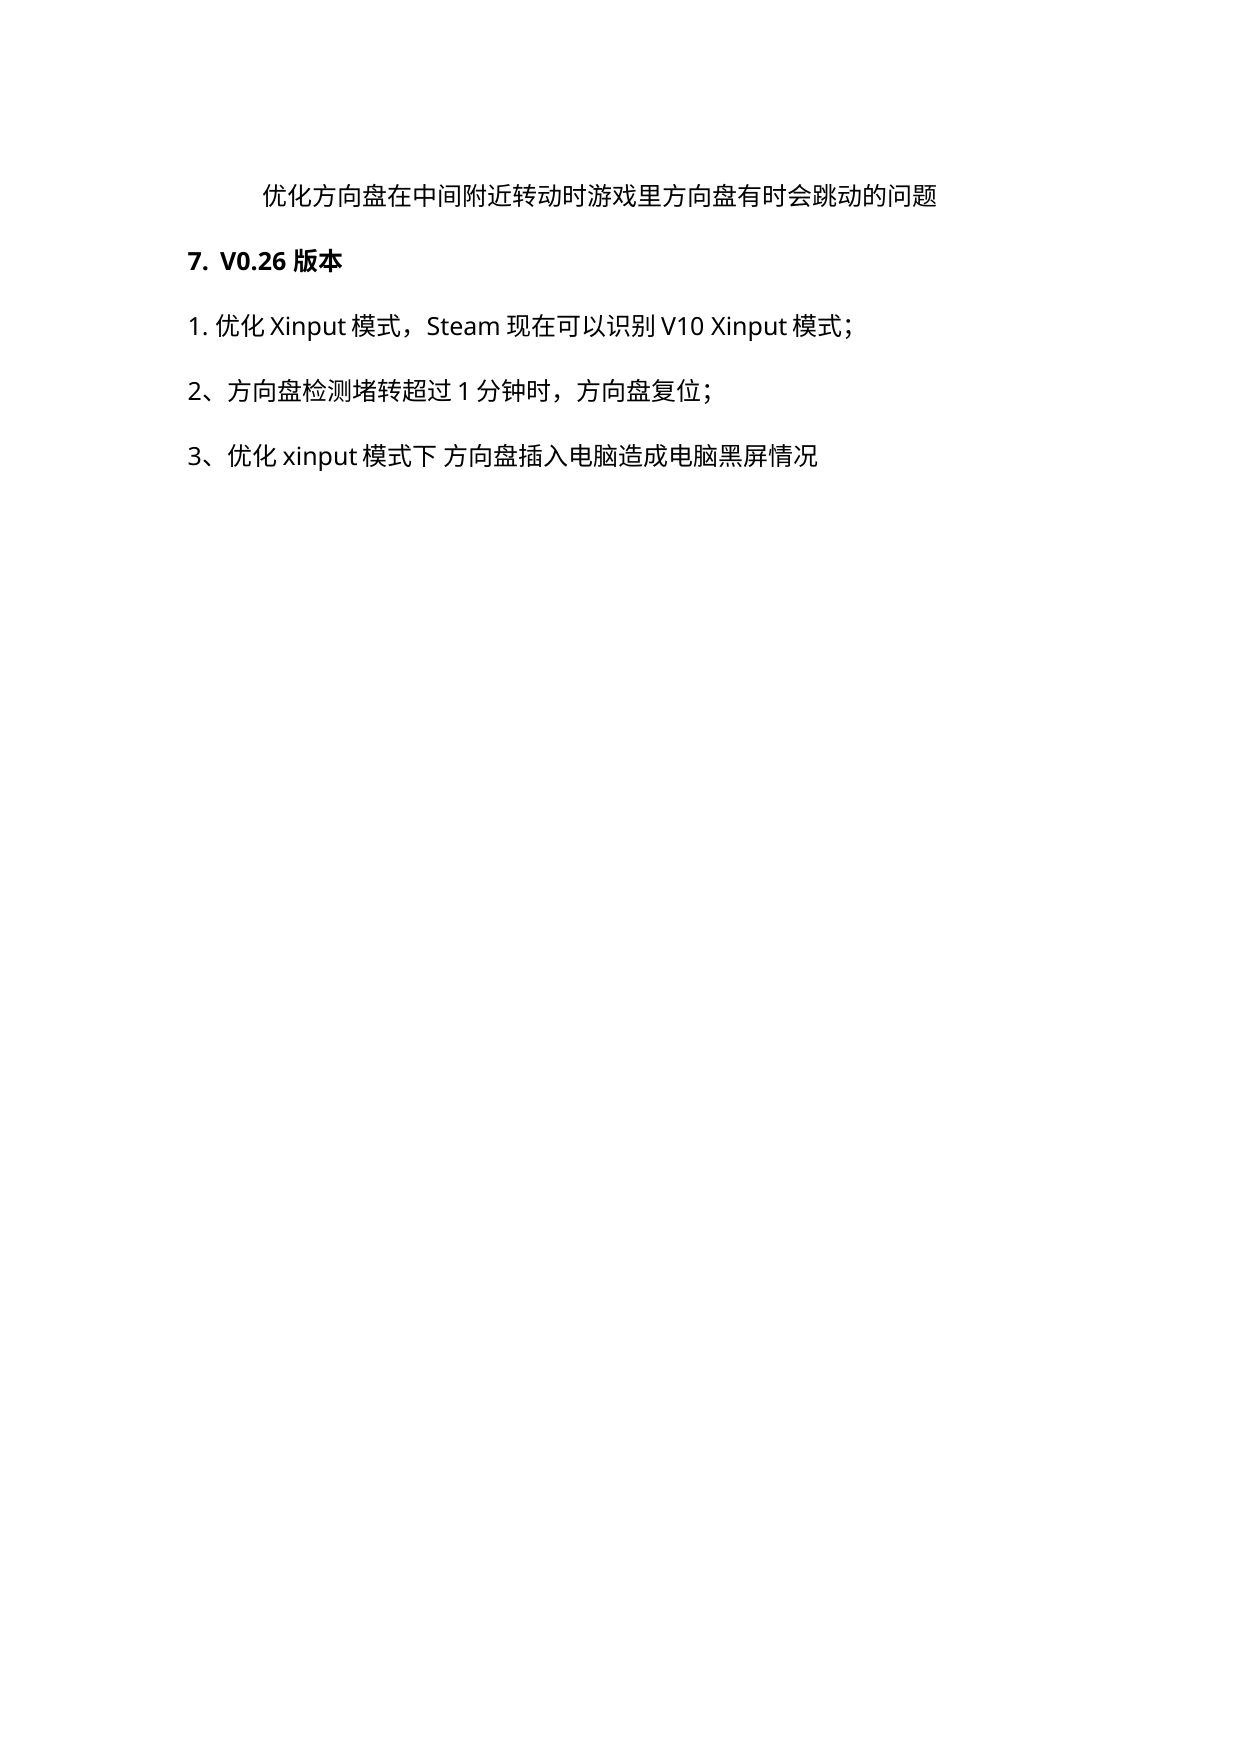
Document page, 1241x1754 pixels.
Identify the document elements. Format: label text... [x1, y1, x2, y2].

list 优化Xinput模式，Steam现在可以识别V10 Xinput模式； [187, 292, 1053, 357]
list 优化 xinput模式下 方向盘插入电脑造成电脑黑屏情况 [187, 422, 1053, 487]
list 优化方向盘在中间附近转动时游戏里方向盘有时会跳动的问题 [187, 162, 1053, 227]
list 方向盘检测堵转超过1分钟时，方向盘复位； [187, 357, 1053, 422]
list V0.26 版本 [187, 227, 1053, 292]
